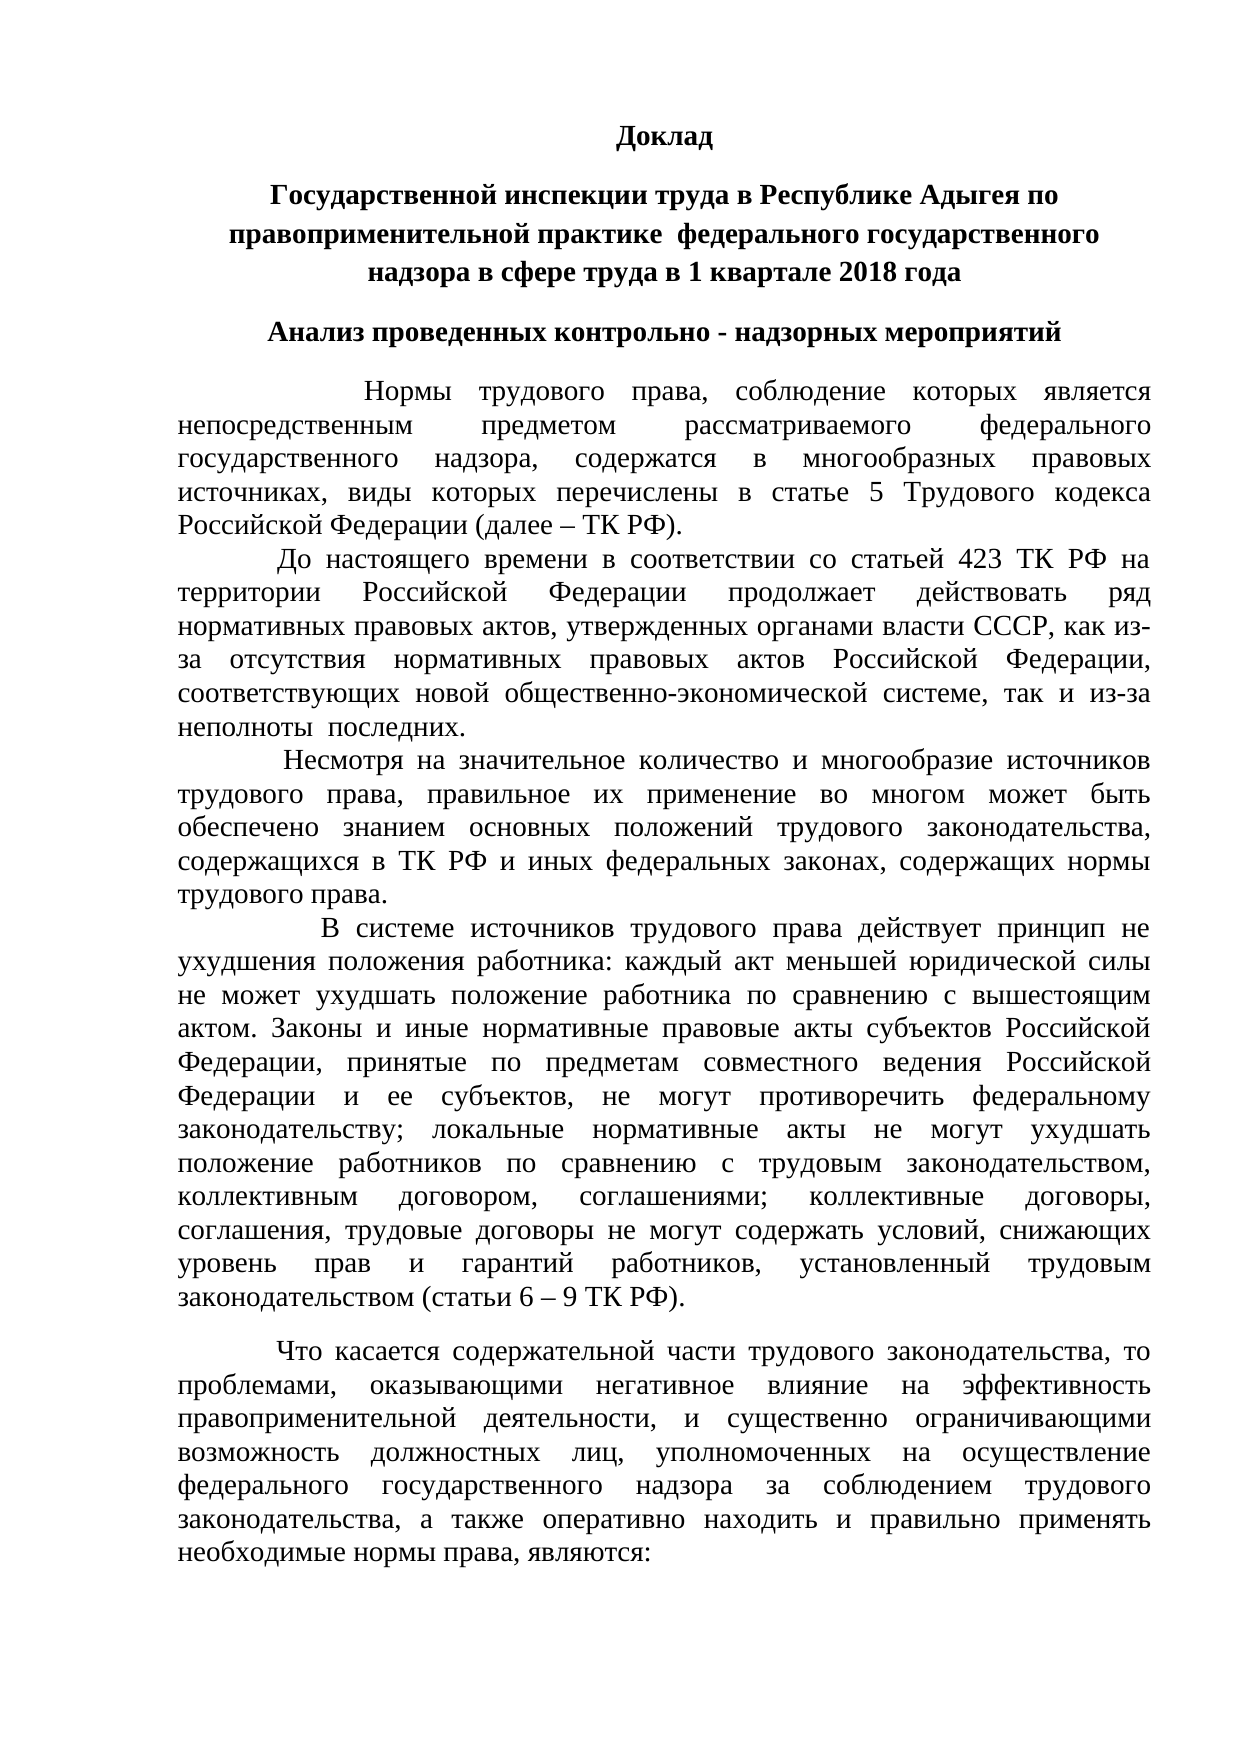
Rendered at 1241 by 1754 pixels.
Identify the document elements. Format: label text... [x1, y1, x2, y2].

text В системе источников трудового права действует принцип не ухудшения положения работника: каждый акт меньшей юридической силы не может ухудшать положение работника по сравнению с вышестоящим актом. Законы и иные нормативные правовые акты субъектов Российской Федерации, принятые по предметам совместного ведения Российской Федерации и ее субъектов, не могут противоречить федеральному законодательству; локальные нормативные акты не могут ухудшать положение работников по сравнению с трудовым законодательством, коллективным договором, соглашениями; коллективные договоры, соглашения, трудовые договоры не могут содержать условий, снижающих уровень прав и гарантий работников, установленный трудовым законодательством (статьи 6 – 9 ТК РФ). [177, 910, 1152, 1312]
text До настоящего времени в соответствии со статьей 423 ТК РФ на территории Российской Федерации продолжает действовать ряд нормативных правовых актов, утвержденных органами власти СССР, как из-за отсутствия нормативных правовых актов Российской Федерации, соответствующих новой общественно-экономической системе, так и из-за неполноты последних. [177, 541, 1152, 742]
text Нормы трудового права, соблюдение которых является непосредственным предметом рассматриваемого федерального государственного надзора, содержатся в многообразных правовых источниках, виды которых перечислены в статье 5 Трудового кодекса Российской Федерации (далее – ТК РФ). [177, 373, 1152, 541]
text Доклад [177, 118, 1152, 152]
text Анализ проведенных контрольно - надзорных мероприятий [177, 314, 1152, 347]
text Несмотря на значительное количество и многообразие источников трудового права, правильное их применение во многом может быть обеспечено знанием основных положений трудового законодательства, содержащихся в ТК РФ и иных федеральных законах, содержащих нормы трудового права. [177, 742, 1152, 910]
text Государственной инспекции труда в Республике Адыгея по правоприменительной практике федерального государственного надзора в сфере труда в 1 квартале 2018 года [177, 177, 1152, 288]
text Что касается содержательной части трудового законодательства, то проблемами, оказывающими негативное влияние на эффективность правоприменительной деятельности, и существенно ограничивающими возможность должностных лиц, уполномоченных на осуществление федерального государственного надзора за соблюдением трудового законодательства, а также оперативно находить и правильно применять необходимые нормы права, являются: [177, 1333, 1152, 1568]
